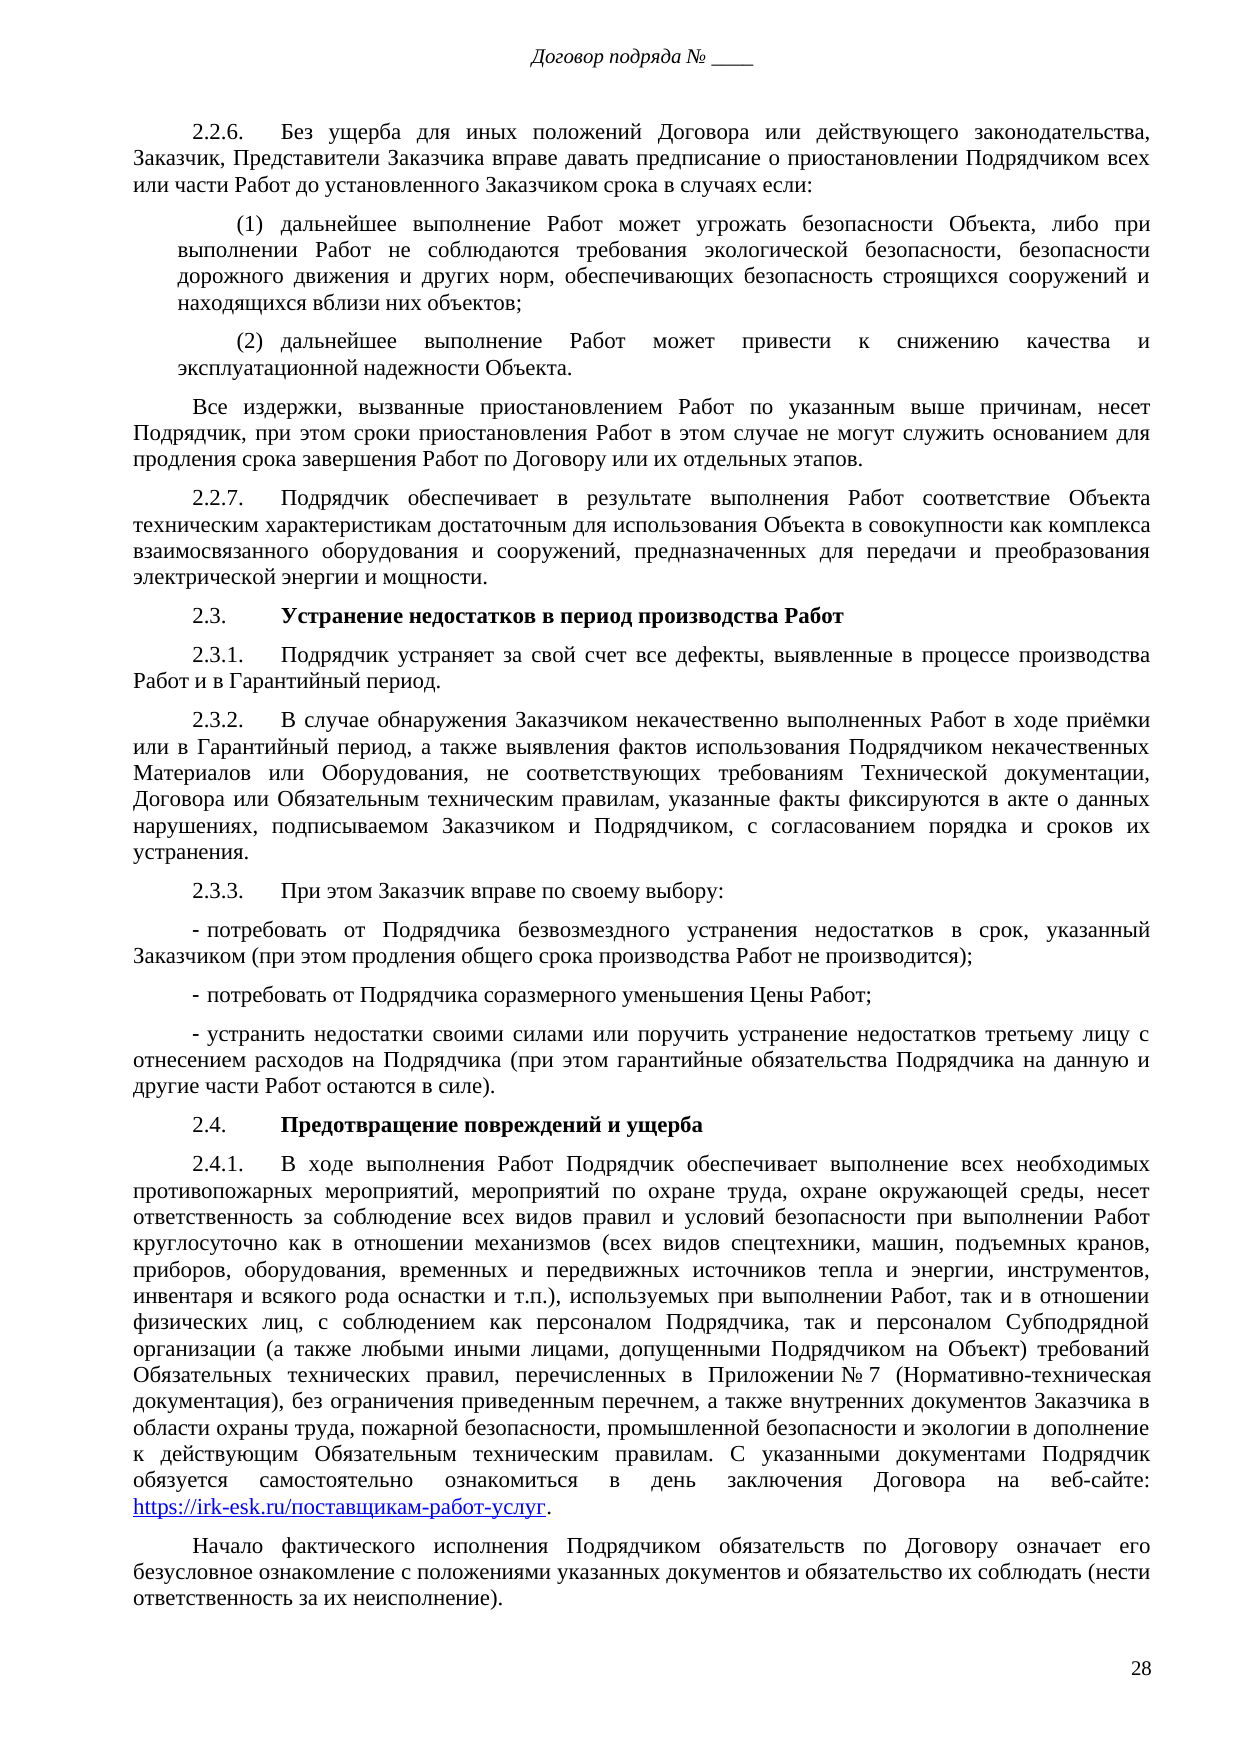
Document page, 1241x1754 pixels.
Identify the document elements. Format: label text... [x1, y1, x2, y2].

text При этом Заказчик вправе по своему выбору: [133, 877, 1152, 903]
text Подрядчик обеспечивает в результате выполнения Работ соответствие Объекта техническим характеристикам достаточным для использования Объекта в совокупности как комплекса взаимосвязанного оборудования и сооружений, предназначенных для передачи и преобразования электрической энергии и мощности. [133, 484, 1152, 590]
text Предотвращение повреждений и ущерба [133, 1111, 1152, 1138]
text дальнейшее выполнение Работ может привести к снижению качества и эксплуатационной надежности Объекта. [177, 328, 1152, 380]
text дальнейшее выполнение Работ может угрожать безопасности Объекта, либо при выполнении Работ не соблюдаются требования экологической безопасности, безопасности дорожного движения и других норм, обеспечивающих безопасность строящихся сооружений и находящихся вблизи них объектов; [177, 210, 1152, 315]
text В случае обнаружения Заказчиком некачественно выполненных Работ в ходе приёмки или в Гарантийный период, а также выявления фактов использования Подрядчиком некачественных Материалов или Оборудования, не соответствующих требованиям Технической документации, Договора или Обязательным техническим правилам, указанные факты фиксируются в акте о данных нарушениях, подписываемом Заказчиком и Подрядчиком, с согласованием порядка и сроков их устранения. [133, 706, 1152, 864]
list Все издержки, вызванные приостановлением Работ по указанным выше причинам, несет Подрядчик, при этом сроки приостановления Работ в этом случае не могут служить основанием для продления срока завершения Работ по Договору или их отдельных этапов. [133, 393, 1152, 472]
text потребовать от Подрядчика безвозмездного устранения недостатков в срок, указанный Заказчиком (при этом продления общего срока производства Работ не производится); [133, 916, 1152, 968]
text устранить недостатки своими силами или поручить устранение недостатков третьему лицу с отнесением расходов на Подрядчика (при этом гарантийные обязательства Подрядчика на данную и другие части Работ остаются в силе). [133, 1020, 1152, 1099]
text Подрядчик устраняет за свой счет все дефекты, выявленные в процессе производства Работ и в Гарантийный период. [133, 641, 1152, 694]
text Устранение недостатков в период производства Работ [133, 602, 1152, 629]
text потребовать от Подрядчика соразмерного уменьшения Цены Работ; [133, 981, 1152, 1007]
list Начало фактического исполнения Подрядчиком обязательств по Договору означает его безусловное ознакомление с положениями указанных документов и обязательство их соблюдать (нести ответственность за их неисполнение). [133, 1532, 1152, 1611]
text Без ущерба для иных положений Договора или действующего законодательства, Заказчик, Представители Заказчика вправе давать предписание о приостановлении Подрядчиком всех или части Работ до установленного Заказчиком срока в случаях если: [133, 118, 1152, 197]
text В ходе выполнения Работ Подрядчик обеспечивает выполнение всех необходимых противопожарных мероприятий, мероприятий по охране труда, охране окружающей среды, несет ответственность за соблюдение всех видов правил и условий безопасности при выполнении Работ круглосуточно как в отношении механизмов (всех видов спецтехники, машин, подъемных кранов, приборов, оборудования, временных и передвижных источников тепла и энергии, инструментов, инвентаря и всякого рода оснастки и т.п.), используемых при выполнении Работ, так и в отношении физических лиц, с соблюдением как персоналом Подрядчика, так и персоналом Субподрядной организации (а также любыми иными лицами, допущенными Подрядчиком на Объект) требований Обязательных технических правил, перечисленных в Приложении № 7 (Нормативно-техническая документация), без ограничения приведенным перечнем, а также внутренних документов Заказчика в области охраны труда, пожарной безопасности, промышленной безопасности и экологии в дополнение к действующим Обязательным техническим правилам. С указанными документами Подрядчик обязуется самостоятельно ознакомиться в день заключения Договора на веб-сайте: https://irk-esk.ru/поставщикам-работ-услуг. [133, 1150, 1152, 1519]
